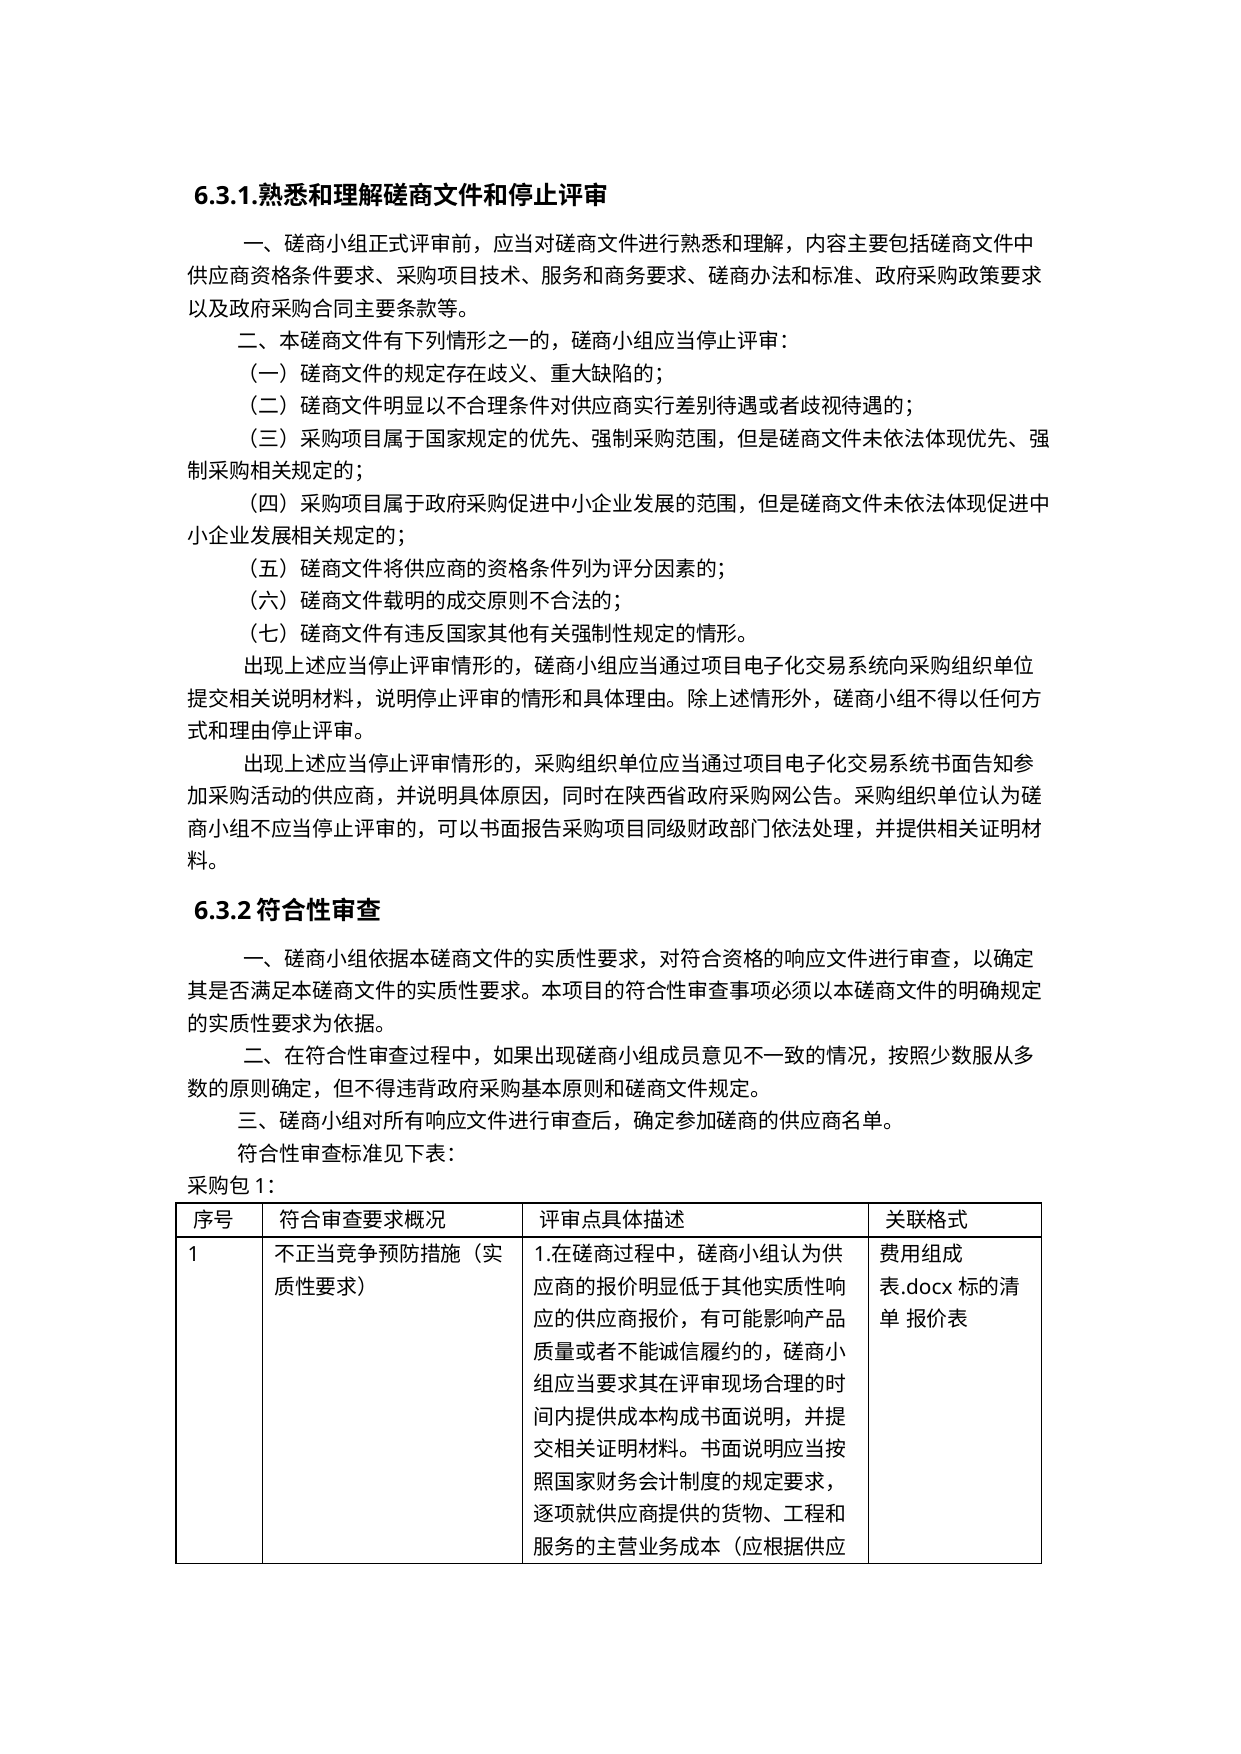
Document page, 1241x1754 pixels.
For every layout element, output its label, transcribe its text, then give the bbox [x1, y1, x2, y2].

table_header 符合审查要求概况 [263, 1204, 522, 1236]
text （四）采购项目属于政府采购促进中小企业发展的范围，但是磋商文件未依法体现促进中小企业发展相关规定的； [187, 487, 1053, 552]
text 符合性审查标准见下表： [187, 1137, 1053, 1169]
table_header 关联格式 [869, 1204, 1041, 1236]
text 6.3.1.熟悉和理解磋商文件和停止评审 [187, 162, 1053, 227]
text 出现上述应当停止评审情形的，磋商小组应当通过项目电子化交易系统向采购组织单位提交相关说明材料，说明停止评审的情形和具体理由。除上述情形外，磋商小组不得以任何方式和理由停止评审。 [187, 649, 1053, 747]
table_cell 不正当竞争预防措施（实质性要求） [263, 1238, 522, 1563]
text 6.3.2符合性审查 [187, 877, 1053, 942]
text 采购包1： [187, 1169, 1053, 1202]
text （三）采购项目属于国家规定的优先、强制采购范围，但是磋商文件未依法体现优先、强制采购相关规定的； [187, 422, 1053, 487]
text （五）磋商文件将供应商的资格条件列为评分因素的； [187, 552, 1053, 584]
text 出现上述应当停止评审情形的，采购组织单位应当通过项目电子化交易系统书面告知参加采购活动的供应商，并说明具体原因，同时在陕西省政府采购网公告。采购组织单位认为磋商小组不应当停止评审的，可以书面报告采购项目同级财政部门依法处理，并提供相关证明材料。 [187, 747, 1053, 877]
text （一）磋商文件的规定存在歧义、重大缺陷的； [187, 357, 1053, 389]
text （七）磋商文件有违反国家其他有关强制性规定的情形。 [187, 617, 1053, 649]
text 二、在符合性审查过程中，如果出现磋商小组成员意见不一致的情况，按照少数服从多数的原则确定，但不得违背政府采购基本原则和磋商文件规定。 [187, 1039, 1053, 1104]
text 三、磋商小组对所有响应文件进行审查后，确定参加磋商的供应商名单。 [187, 1104, 1053, 1137]
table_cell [523, 1238, 868, 1563]
text （六）磋商文件载明的成交原则不合法的； [187, 584, 1053, 617]
table_header 序号 [177, 1204, 262, 1236]
table_header 评审点具体描述 [523, 1204, 868, 1236]
table_cell 费用组成表.docx 标的清单 报价表 [869, 1238, 1041, 1563]
text 二、本磋商文件有下列情形之一的，磋商小组应当停止评审： [187, 324, 1053, 357]
text （二）磋商文件明显以不合理条件对供应商实行差别待遇或者歧视待遇的； [187, 389, 1053, 422]
text 一、磋商小组依据本磋商文件的实质性要求，对符合资格的响应文件进行审查，以确定其是否满足本磋商文件的实质性要求。本项目的符合性审查事项必须以本磋商文件的明确规定的实质性要求为依据。 [187, 942, 1053, 1039]
table_cell 1 [177, 1238, 262, 1563]
text 一、磋商小组正式评审前，应当对磋商文件进行熟悉和理解，内容主要包括磋商文件中供应商资格条件要求、采购项目技术、服务和商务要求、磋商办法和标准、政府采购政策要求以及政府采购合同主要条款等。 [187, 227, 1053, 324]
